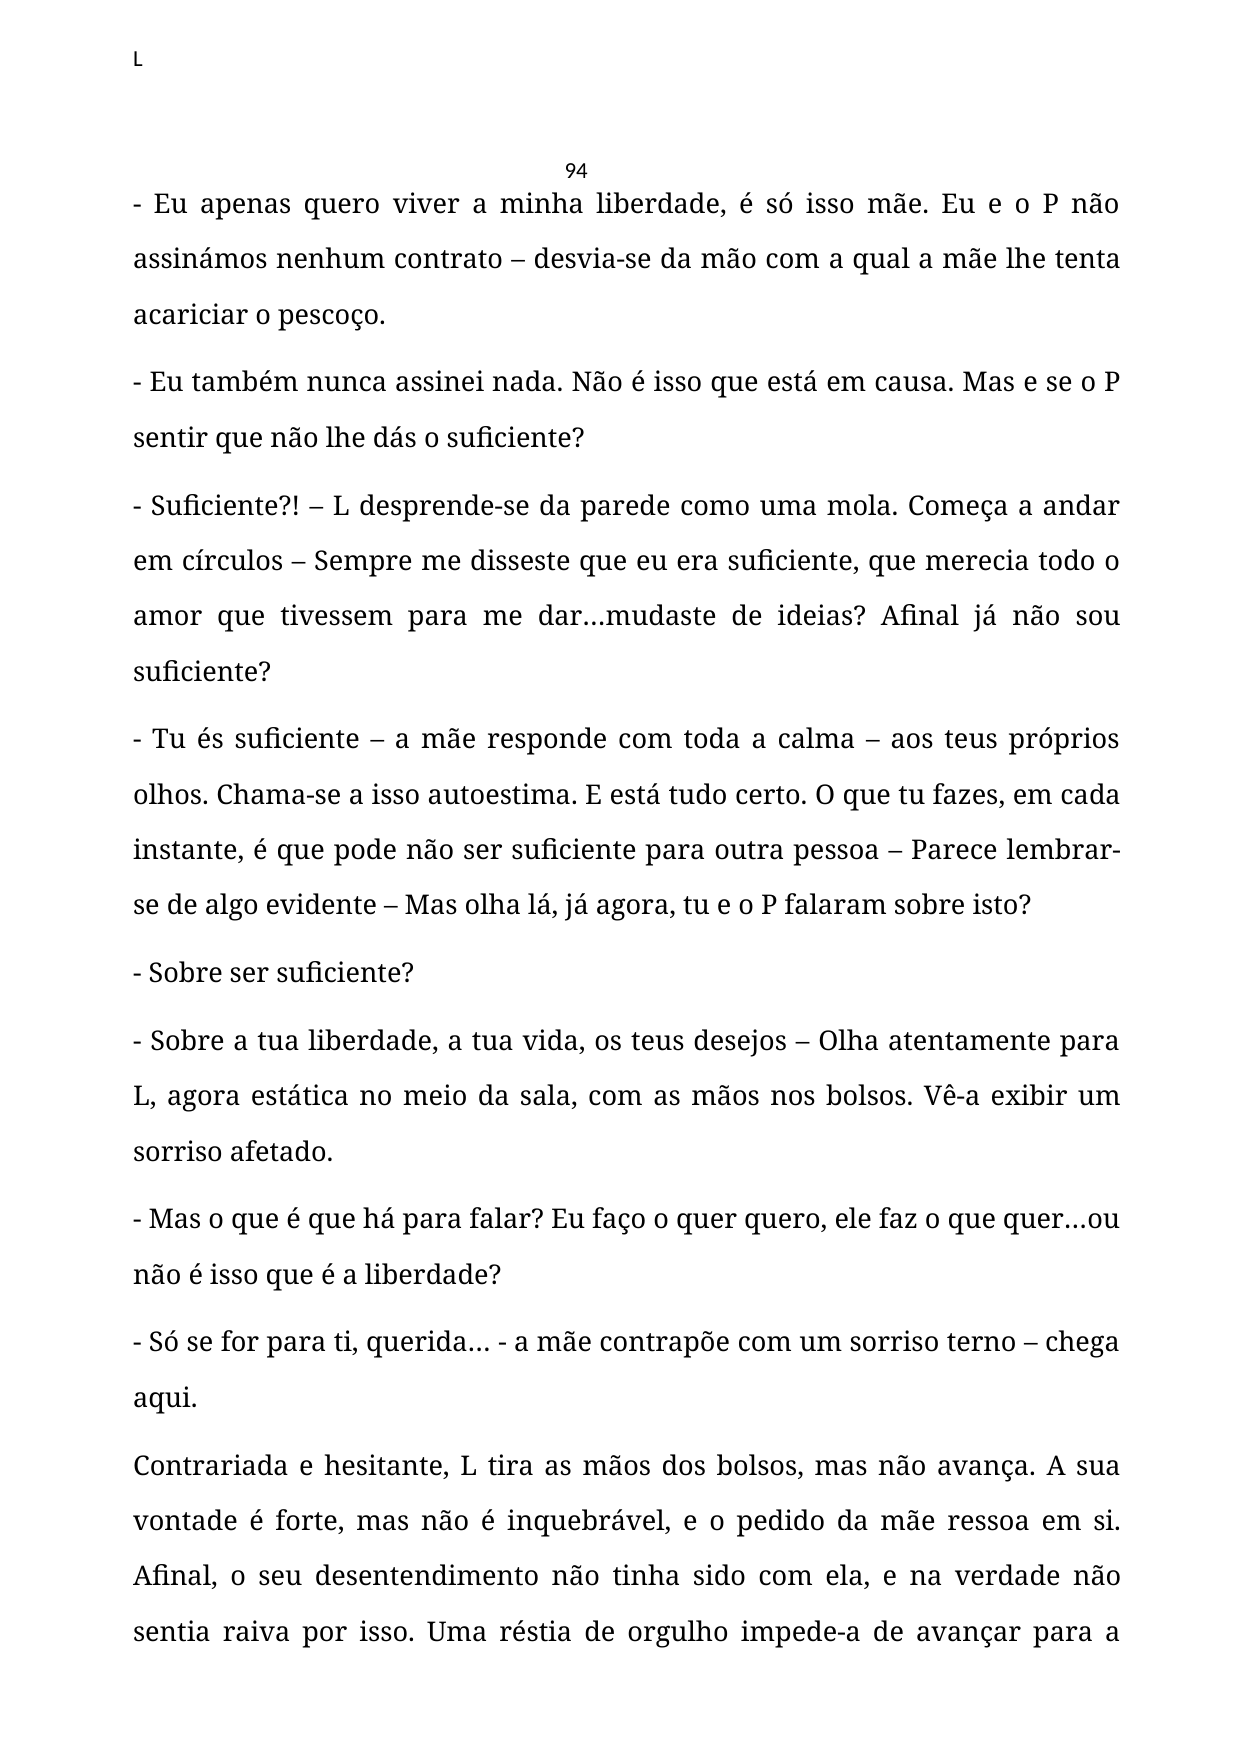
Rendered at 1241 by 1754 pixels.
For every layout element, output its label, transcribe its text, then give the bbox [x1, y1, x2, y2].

text - Mas o que é que há para falar? Eu faço o quer quero, ele faz o que quer…ou não é isso que é a liberdade? [133, 1200, 1122, 1292]
text - Sobre ser suficiente? [133, 953, 1122, 990]
text - Só se for para ti, querida… - a mãe contrapõe com um sorriso terno – chega aqui. [133, 1323, 1122, 1415]
text - Suficiente?! – L desprende-se da parede como uma mola. Começa a andar em círculos – Sempre me disseste que eu era suficiente, que merecia todo o amor que tivessem para me dar…mudaste de ideias? Afinal já não sou suficiente? [133, 486, 1122, 689]
text - Sobre a tua liberdade, a tua vida, os teus desejos – Olha atentamente para L, agora estática no meio da sala, com as mãos nos bolsos. Vê-a exibir um sorriso afetado. [133, 1021, 1122, 1169]
text - Tu és suficiente – a mãe responde com toda a calma – aos teus próprios olhos. Chama-se a isso autoestima. E está tudo certo. O que tu fazes, em cada instante, é que pode não ser suficiente para outra pessoa – Parece lembrar-se de algo evidente – Mas olha lá, já agora, tu e o P falaram sobre isto? [133, 720, 1122, 923]
text - Eu apenas quero viver a minha liberdade, é só isso mãe. Eu e o P não assinámos nenhum contrato – desvia-se da mão com a qual a mãe lhe tenta acariciar o pescoço. [133, 184, 1122, 332]
text - Eu também nunca assinei nada. Não é isso que está em causa. Mas e se o P sentir que não lhe dás o suficiente? [133, 363, 1122, 455]
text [133, 1446, 1122, 1649]
